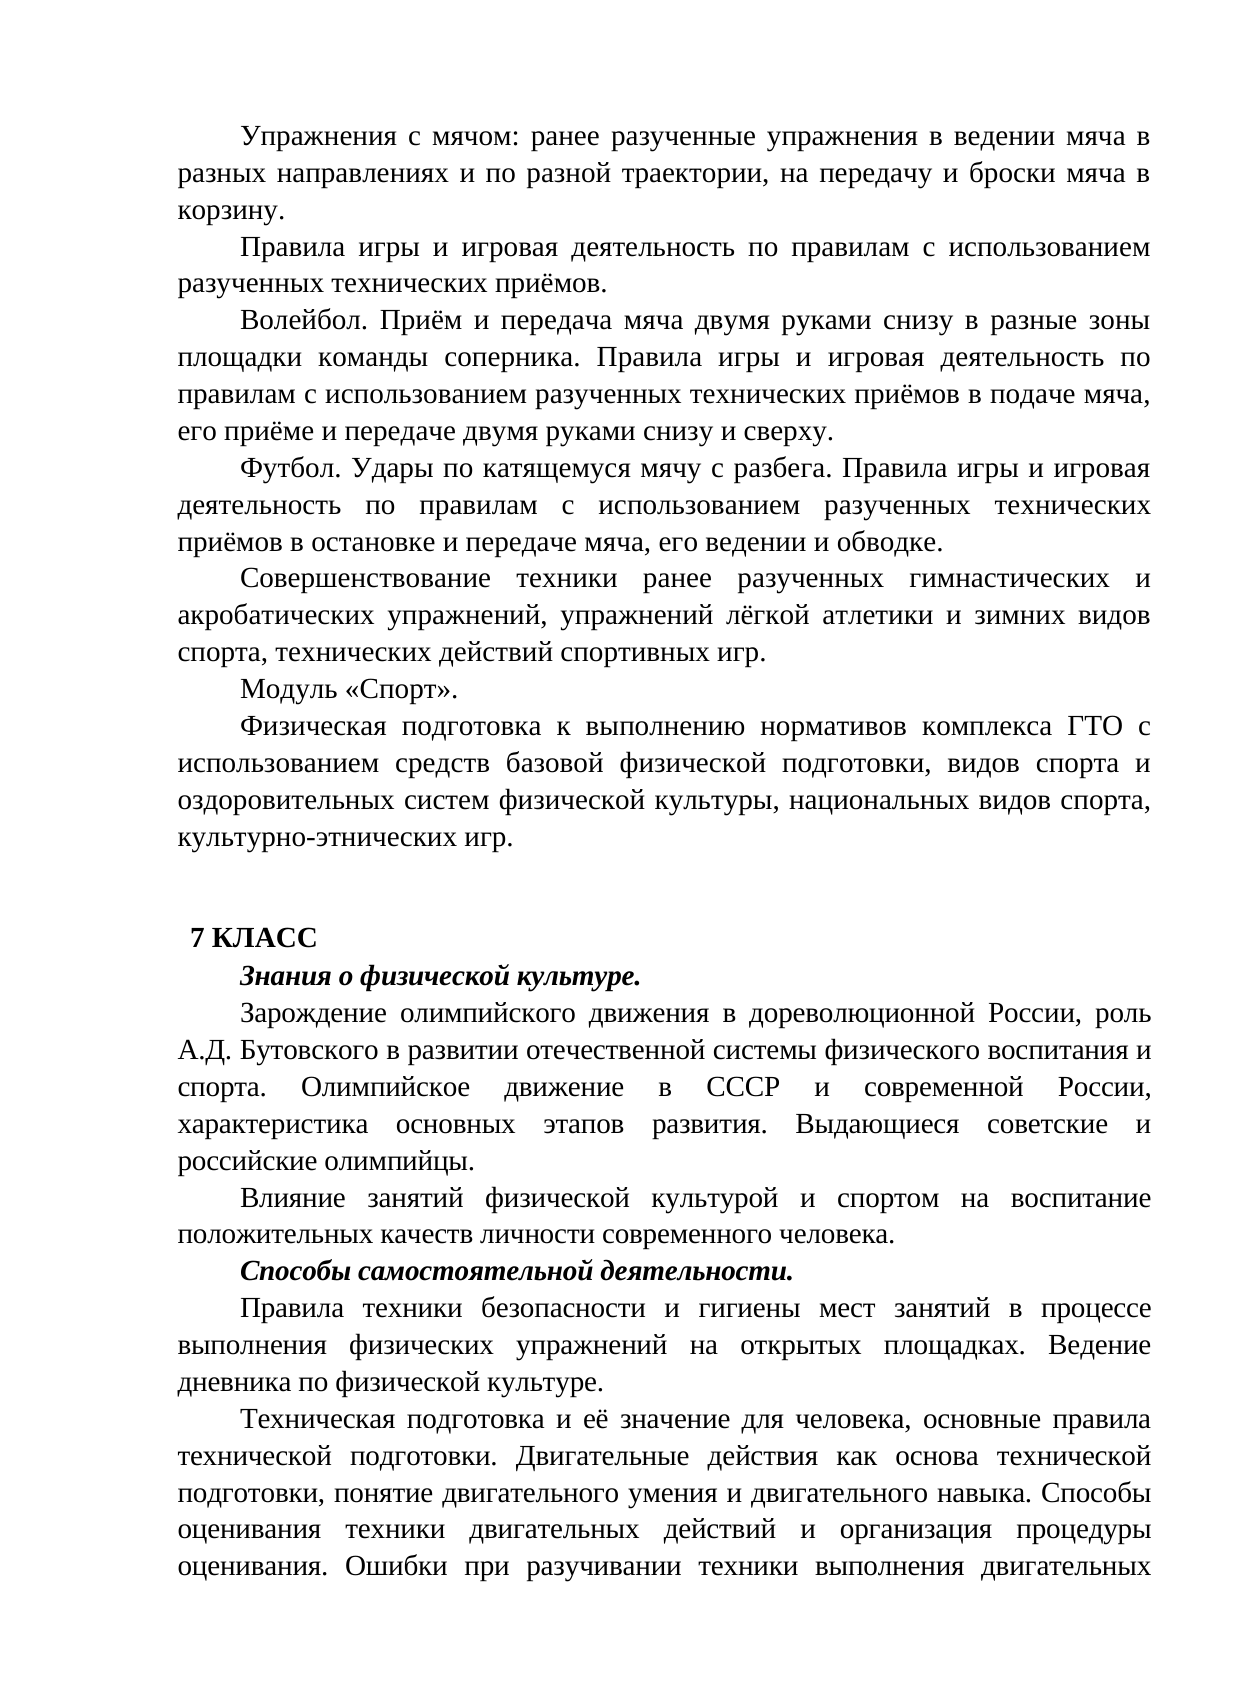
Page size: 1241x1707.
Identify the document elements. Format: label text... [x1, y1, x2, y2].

text 7 КЛАСС [190, 920, 1152, 953]
text Зарождение олимпийского движения в дореволюционной России, роль А.Д. Бутовского в развитии отечественной системы физического воспитания и спорта. Олимпийское движение в СССР и современной России, характеристика основных этапов развития. Выдающиеся советские и российские олимпийцы. [177, 995, 1152, 1176]
text Физическая подготовка к выполнению нормативов комплекса ГТО с использованием средств базовой физической подготовки, видов спорта и оздоровительных систем физической культуры, национальных видов спорта, культурно-этнических игр. [177, 708, 1152, 852]
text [177, 1401, 1152, 1582]
text Совершенствование техники ранее разученных гимнастических и акробатических упражнений, упражнений лёгкой атлетики и зимних видов спорта, технических действий спортивных игр. [177, 561, 1152, 668]
text Модуль «Спорт». [177, 671, 1152, 705]
text Правила техники безопасности и гигиены мест занятий в процессе выполнения физических упражнений на открытых площадках. Ведение дневника по физической культуре. [177, 1290, 1152, 1398]
text Упражнения с мячом: ранее разученные упражнения в ведении мяча в разных направлениях и по разной траектории, на передачу и броски мяча в корзину. [177, 118, 1152, 225]
text Правила игры и игровая деятельность по правилам с использованием разученных технических приёмов. [177, 229, 1152, 299]
text Знания о физической культуре. [177, 958, 1152, 992]
text Влияние занятий физической культурой и спортом на воспитание положительных качеств личности современного человека. [177, 1180, 1152, 1250]
text Способы самостоятельной деятельности. [177, 1253, 1152, 1287]
text Волейбол. Приём и передача мяча двумя руками снизу в разные зоны площадки команды соперника. Правила игры и игровая деятельность по правилам с использованием разученных технических приёмов в подаче мяча, его приёме и передаче двумя руками снизу и сверху. [177, 302, 1152, 447]
text Футбол. Удары по катящемуся мячу с разбега. Правила игры и игровая деятельность по правилам с использованием разученных технических приёмов в остановке и передаче мяча, его ведении и обводке. [177, 450, 1152, 557]
